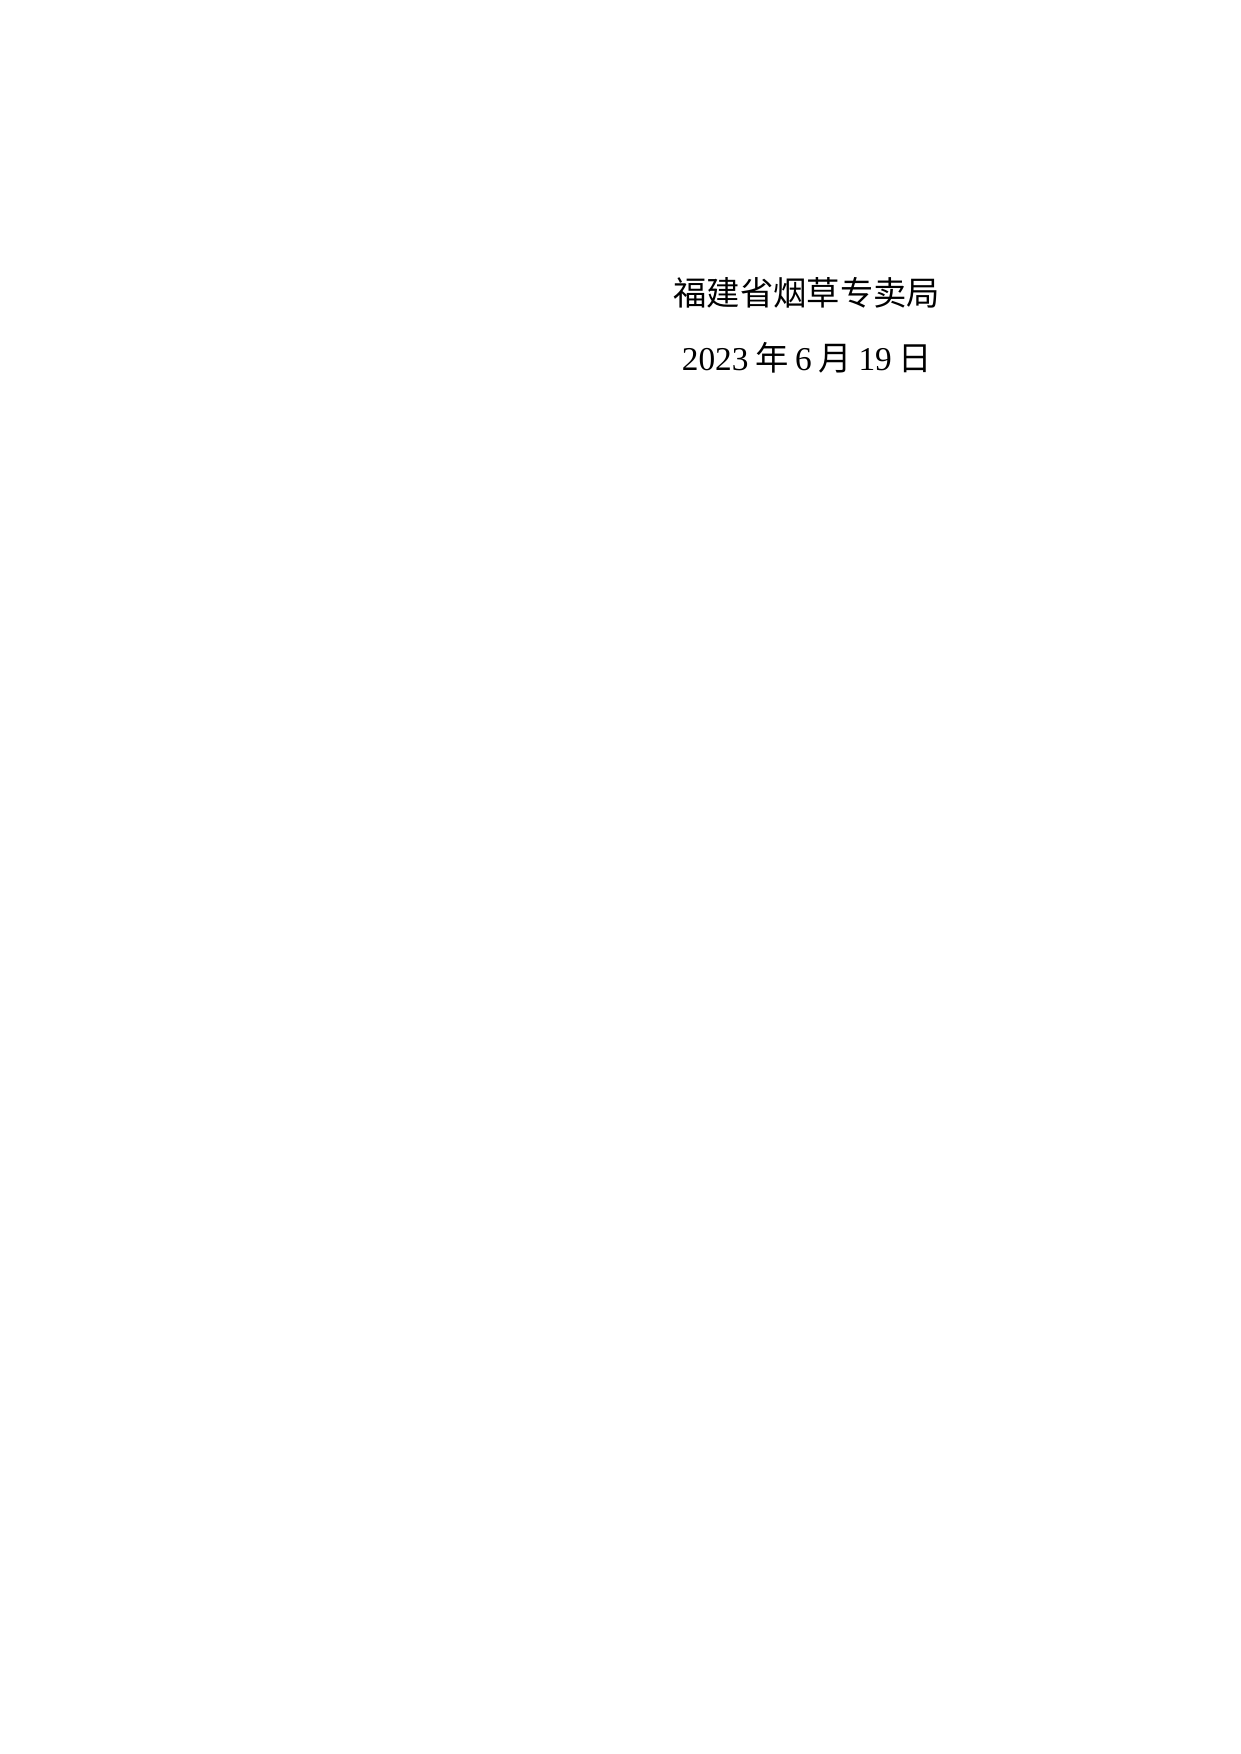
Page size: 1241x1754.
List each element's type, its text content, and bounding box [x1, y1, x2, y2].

text 福建省烟草专卖局 [466, 258, 1081, 323]
text 2023年6月19日 [466, 323, 1081, 388]
